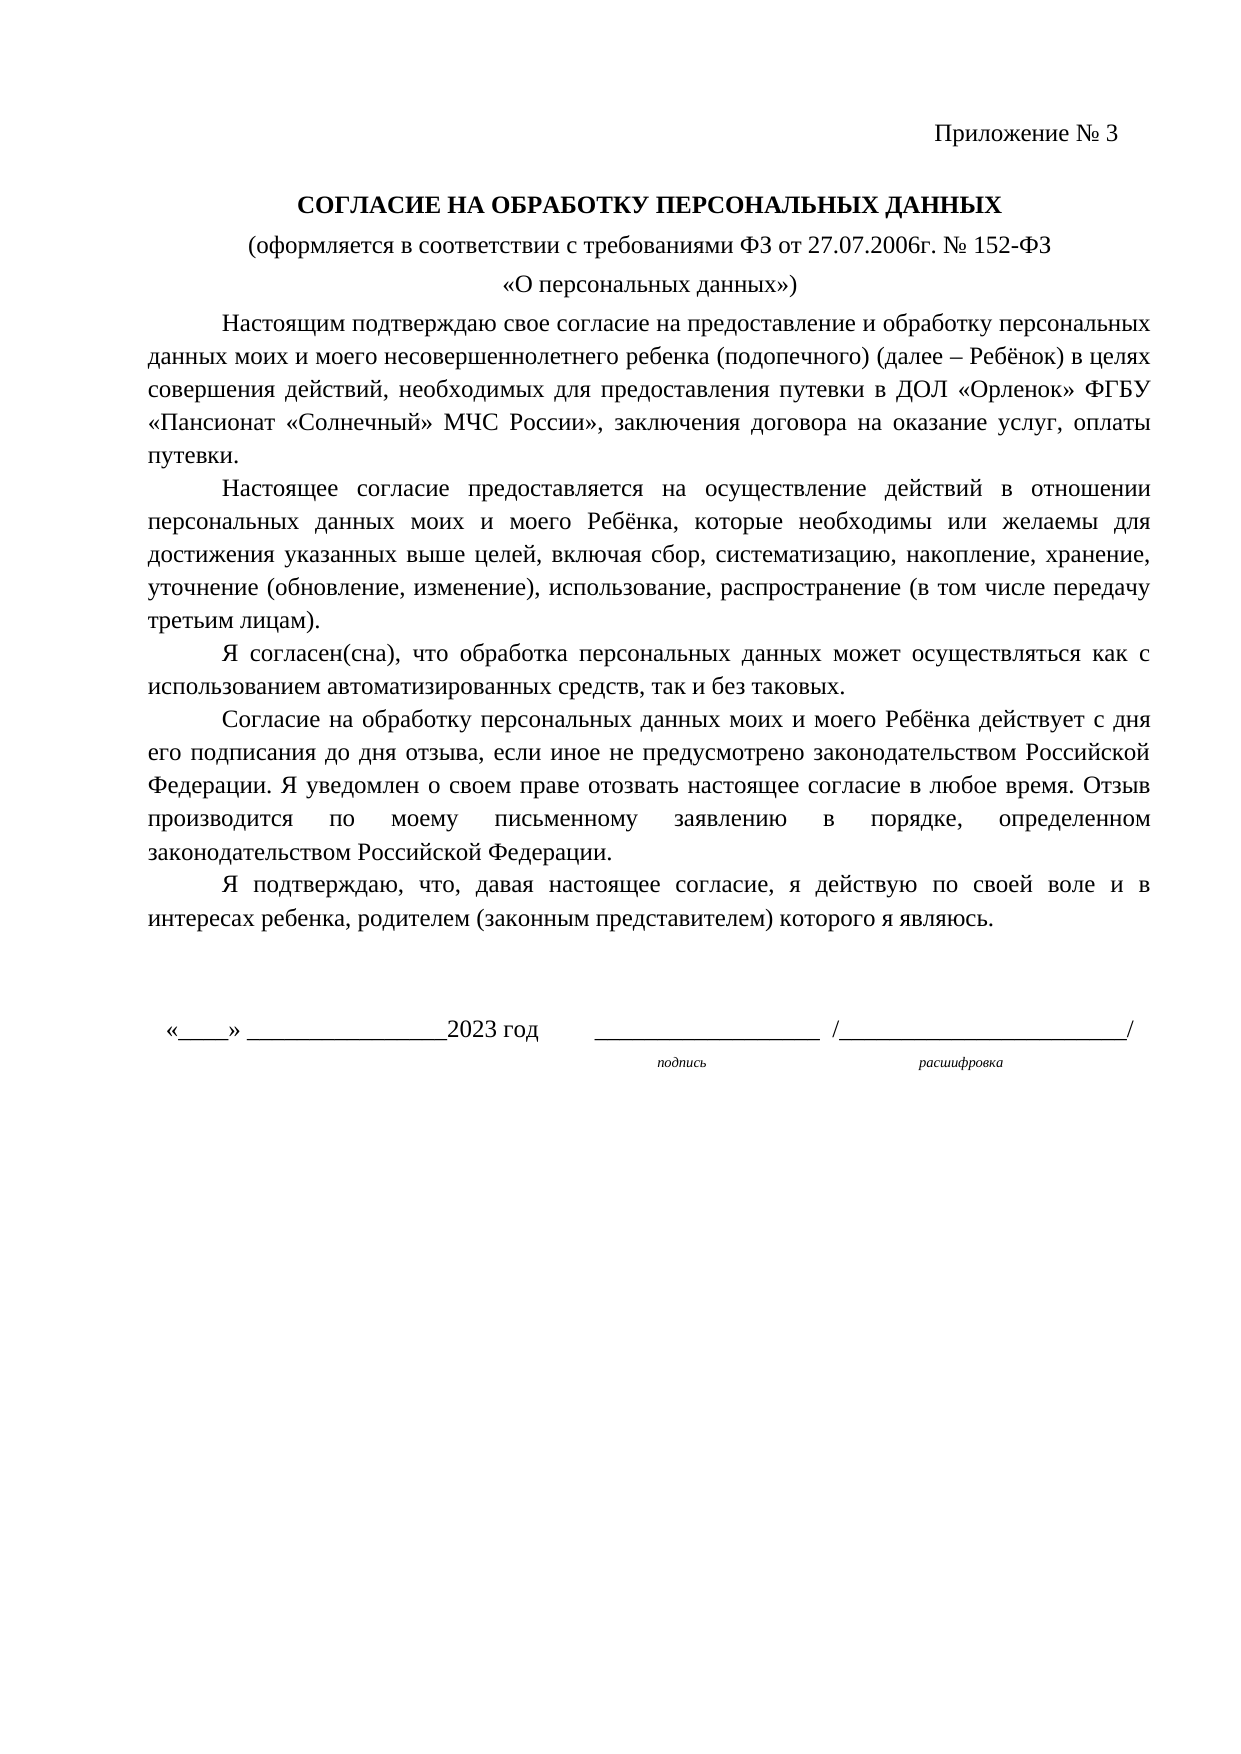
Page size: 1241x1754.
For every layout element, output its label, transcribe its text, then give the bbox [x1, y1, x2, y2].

text подпись расшифровка [148, 1053, 1152, 1082]
text СОГЛАСИЕ НА ОБРАБОТКУ ПЕРСОНАЛЬНЫХ ДАННЫХ [148, 190, 1152, 219]
text «____» ________________2023 год __________________ /_______________________/ [148, 1014, 1152, 1043]
text Я согласен(сна), что обработка персональных данных может осуществляться как с использованием автоматизированных средств, так и без таковых. [148, 638, 1152, 700]
text Согласие на обработку персональных данных моих и моего Ребёнка действует с дня его подписания до дня отзыва, если иное не предусмотрено законодательством Российской Федерации. Я уведомлен о своем праве отозвать настоящее согласие в любое время. Отзыв производится по моему письменному заявлению в порядке, определенном законодательством Российской Федерации. [148, 704, 1152, 865]
text Настоящее согласие предоставляется на осуществление действий в отношении персональных данных моих и моего Ребёнка, которые необходимы или желаемы для достижения указанных выше целей, включая сбор, систематизацию, накопление, хранение, уточнение (обновление, изменение), использование, распространение (в том числе передачу третьим лицам). [148, 473, 1152, 634]
text «О персональных данных») [148, 269, 1152, 298]
text Настоящим подтверждаю свое согласие на предоставление и обработку персональных данных моих и моего несовершеннолетнего ребенка (подопечного) (далее – Ребёнок) в целях совершения действий, необходимых для предоставления путевки в ДОЛ «Орленок» ФГБУ «Пансионат «Солнечный» МЧС России», заключения договора на оказание услуг, оплаты путевки. [148, 308, 1152, 469]
text Я подтверждаю, что, давая настоящее согласие, я действую по своей воле и в интересах ребенка, родителем (законным представителем) которого я являюсь. [148, 869, 1152, 931]
text (оформляется в соответствии с требованиями ФЗ от 27.07.2006г. № 152-ФЗ [148, 230, 1152, 258]
text Приложение № 3 [901, 118, 1152, 147]
